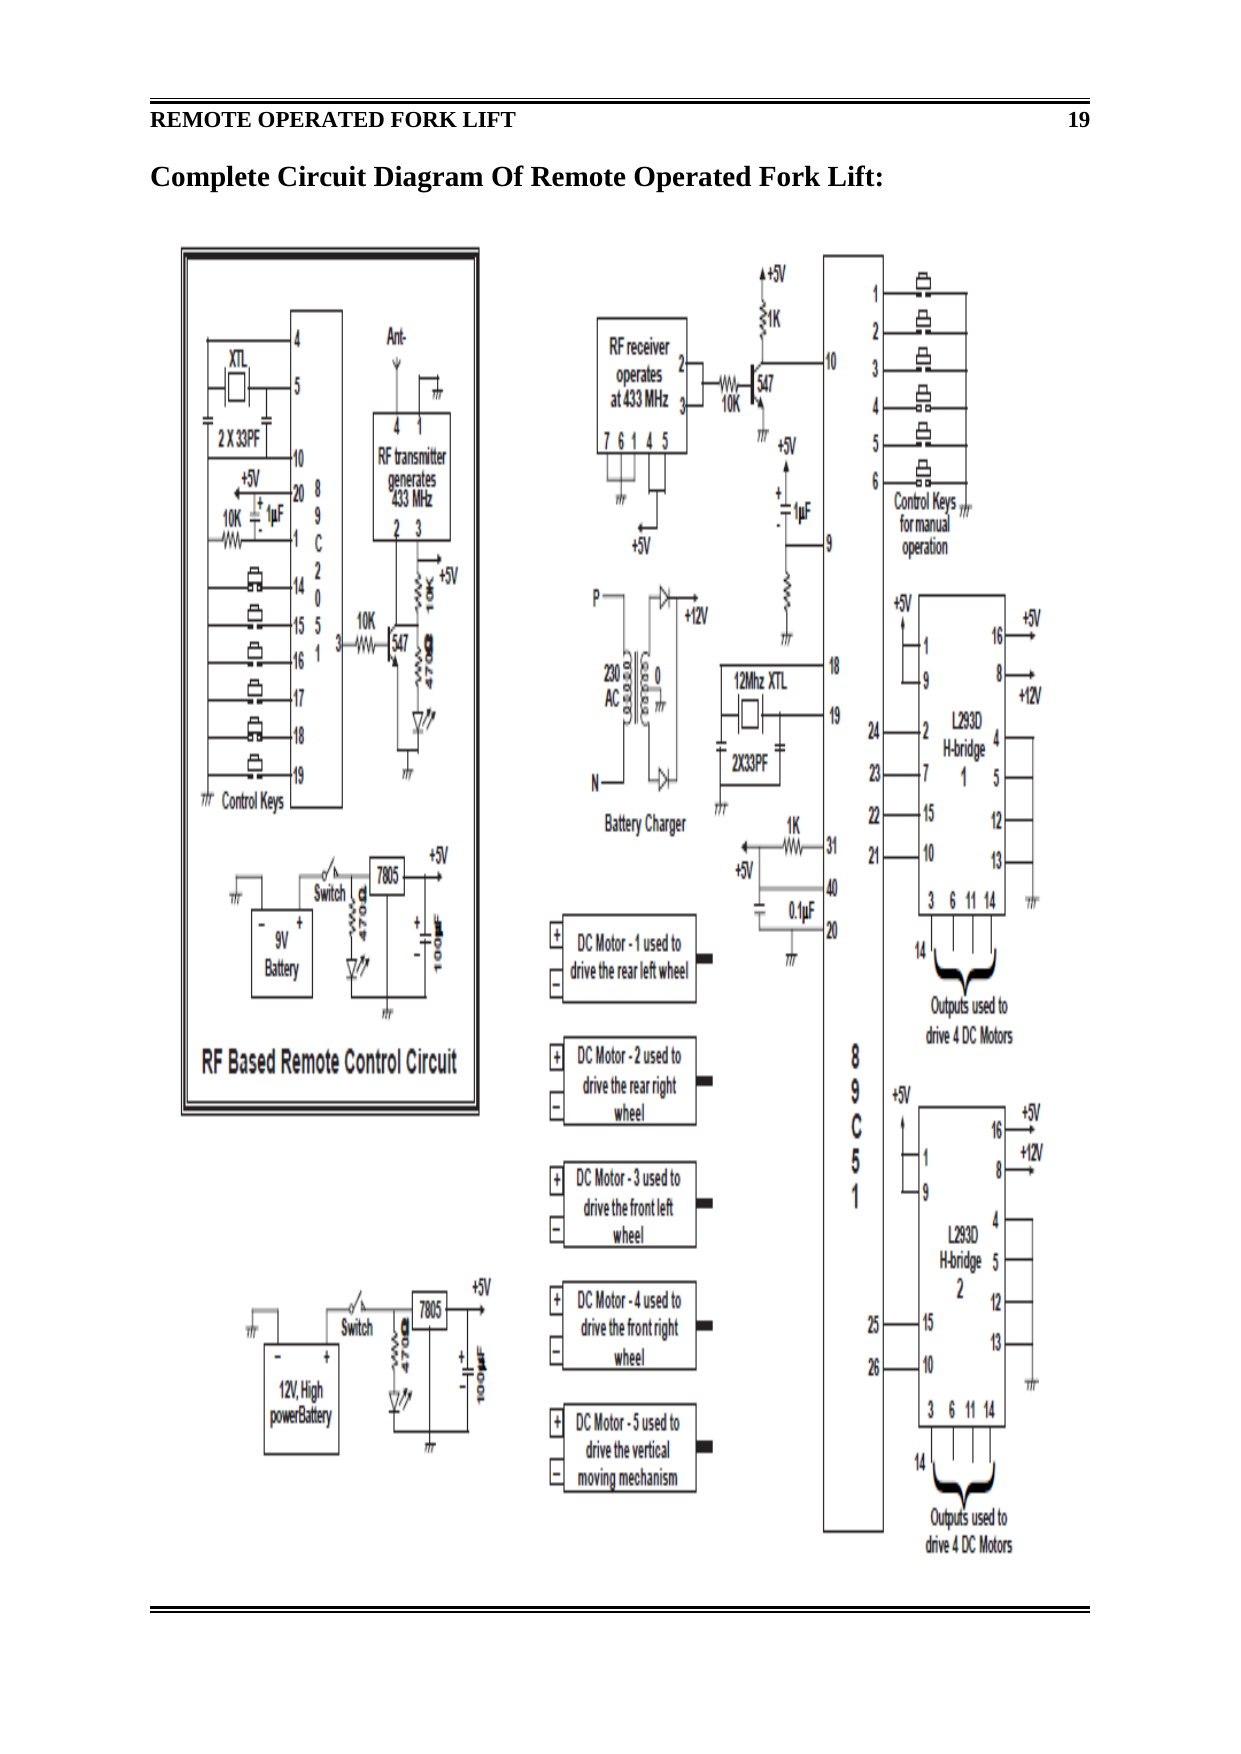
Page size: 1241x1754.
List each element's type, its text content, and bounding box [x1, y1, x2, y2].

picture [150, 218, 1124, 1576]
text Complete Circuit Diagram Of Remote Operated Fork Lift: [150, 159, 1090, 192]
